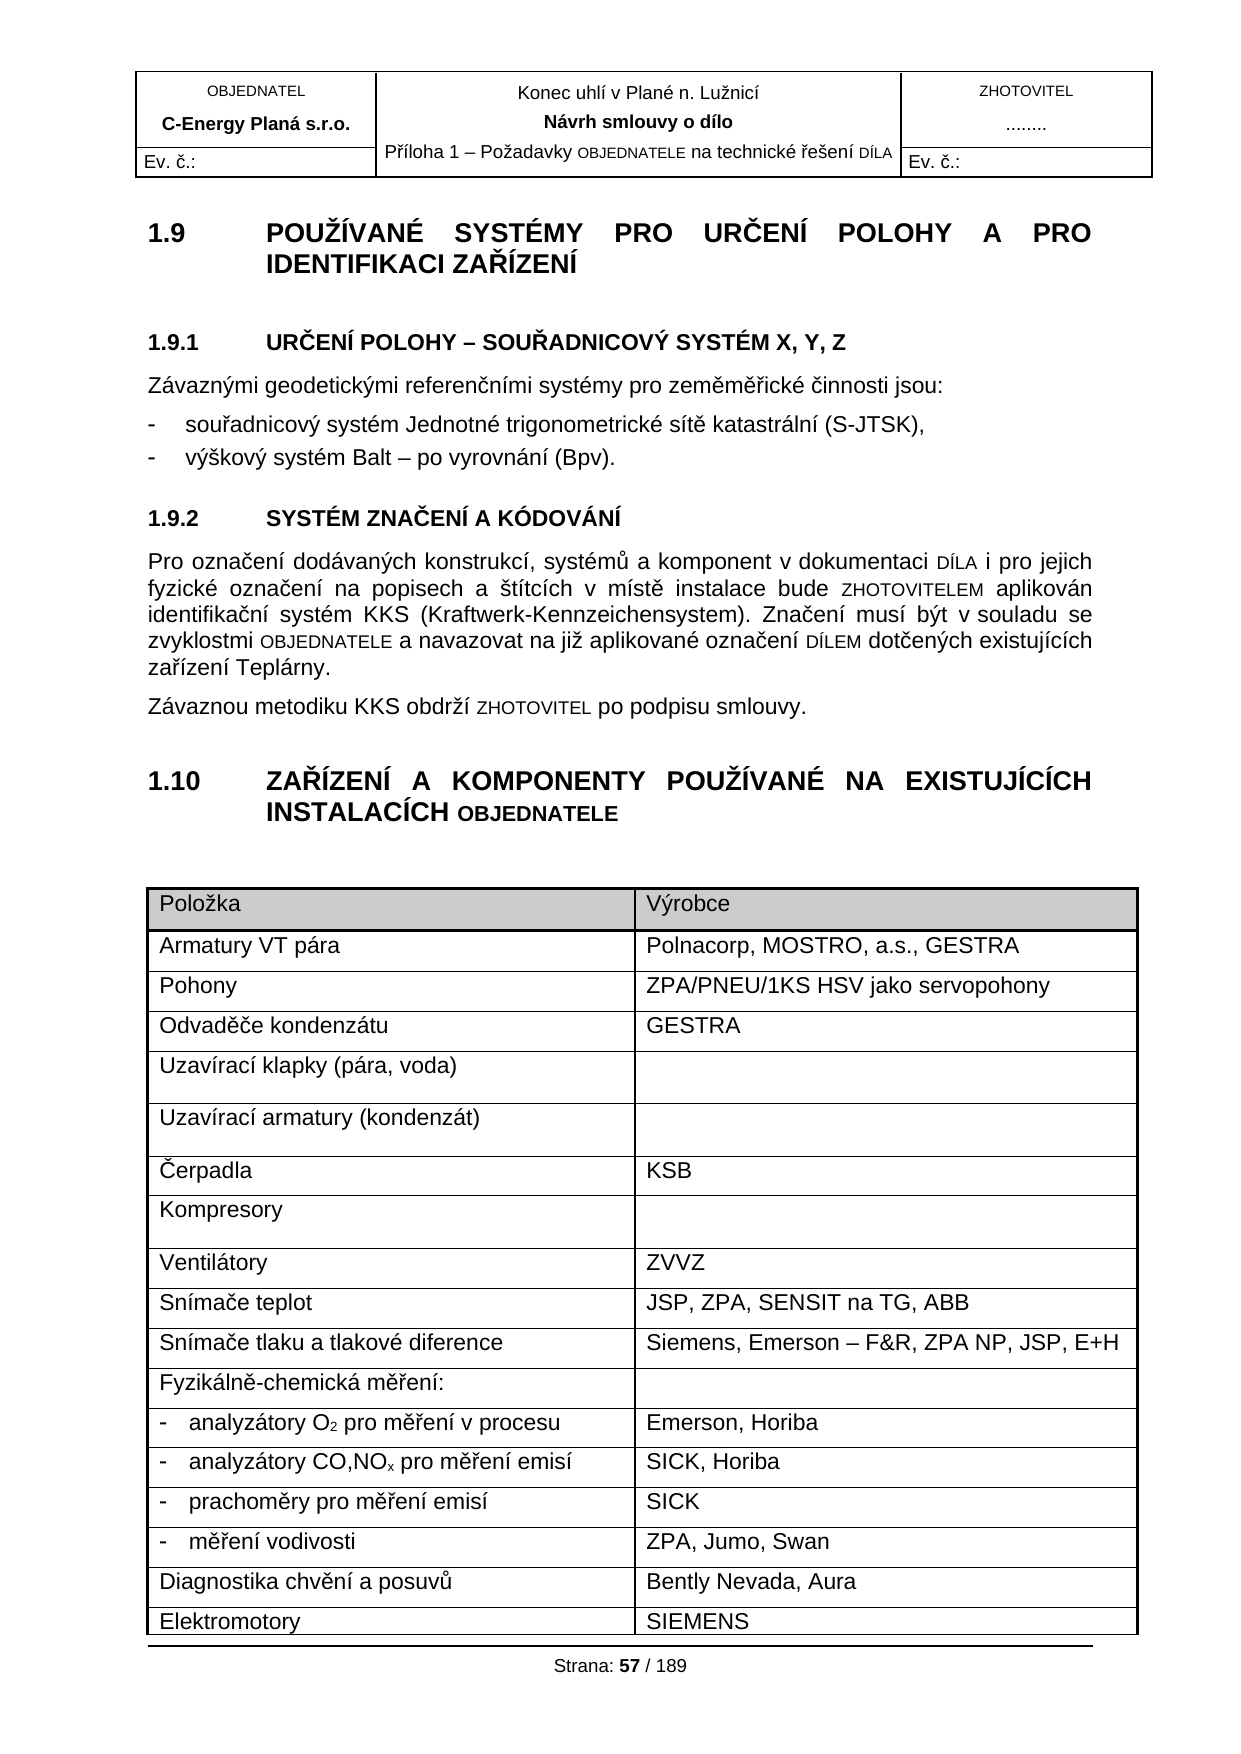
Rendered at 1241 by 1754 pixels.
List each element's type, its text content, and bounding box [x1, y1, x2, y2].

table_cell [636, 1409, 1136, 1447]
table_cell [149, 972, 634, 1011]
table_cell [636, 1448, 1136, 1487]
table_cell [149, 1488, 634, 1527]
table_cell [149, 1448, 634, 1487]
text Pro označení dodávaných konstrukcí, systémů a komponent v dokumentaci díla i pro jejich fyzické označení na popisech a štítcích v místě instalace bude zhotovitelem aplikován identifikační systém KKS (Kraftwerk-Kennzeichensystem). Značení musí být v souladu se zvyklostmi objednatele a navazovat na již aplikované označení dílem dotčených existujících zařízení Teplárny. [148, 548, 1093, 680]
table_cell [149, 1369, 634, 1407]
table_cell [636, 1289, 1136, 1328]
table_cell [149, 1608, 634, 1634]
text Závaznou metodiku KKS obdrží zhotovitel po podpisu smlouvy. [148, 693, 1093, 719]
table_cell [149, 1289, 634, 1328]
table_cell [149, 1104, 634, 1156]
list  souřadnicový systém Jednotné trigonometrické sítě katastrální (S-JTSK), [148, 411, 1093, 437]
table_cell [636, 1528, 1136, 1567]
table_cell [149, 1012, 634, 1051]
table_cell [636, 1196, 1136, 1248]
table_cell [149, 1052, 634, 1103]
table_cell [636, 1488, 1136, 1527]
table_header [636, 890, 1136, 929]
text Závaznými geodetickými referenčními systémy pro zeměměřické činnosti jsou: [148, 372, 1093, 398]
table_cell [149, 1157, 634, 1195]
subtitle 1.10 Zařízení a komponenty používané na existujících instalacích objednatele [148, 765, 1093, 827]
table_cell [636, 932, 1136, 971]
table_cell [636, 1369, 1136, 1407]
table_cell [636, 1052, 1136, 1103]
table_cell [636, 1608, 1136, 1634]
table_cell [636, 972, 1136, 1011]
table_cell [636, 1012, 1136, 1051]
subtitle 1.9.1 Určení polohy – souřadnicový systém x, y, z [148, 329, 1093, 355]
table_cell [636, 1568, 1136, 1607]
list  výškový systém Balt – po vyrovnání (Bpv). [148, 443, 1093, 470]
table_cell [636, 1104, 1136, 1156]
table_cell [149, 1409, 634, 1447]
subtitle 1.9.2 Systém značení a kódování [148, 505, 1093, 532]
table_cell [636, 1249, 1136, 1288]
subtitle 1.9 Používané systémy pro určení polohy a pro identifikaci zařízení [148, 217, 1093, 279]
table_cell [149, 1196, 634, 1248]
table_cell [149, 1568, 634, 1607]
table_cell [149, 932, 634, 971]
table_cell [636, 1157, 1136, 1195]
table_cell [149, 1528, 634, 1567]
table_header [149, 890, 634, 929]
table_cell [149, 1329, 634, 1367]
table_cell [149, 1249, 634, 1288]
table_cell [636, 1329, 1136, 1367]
